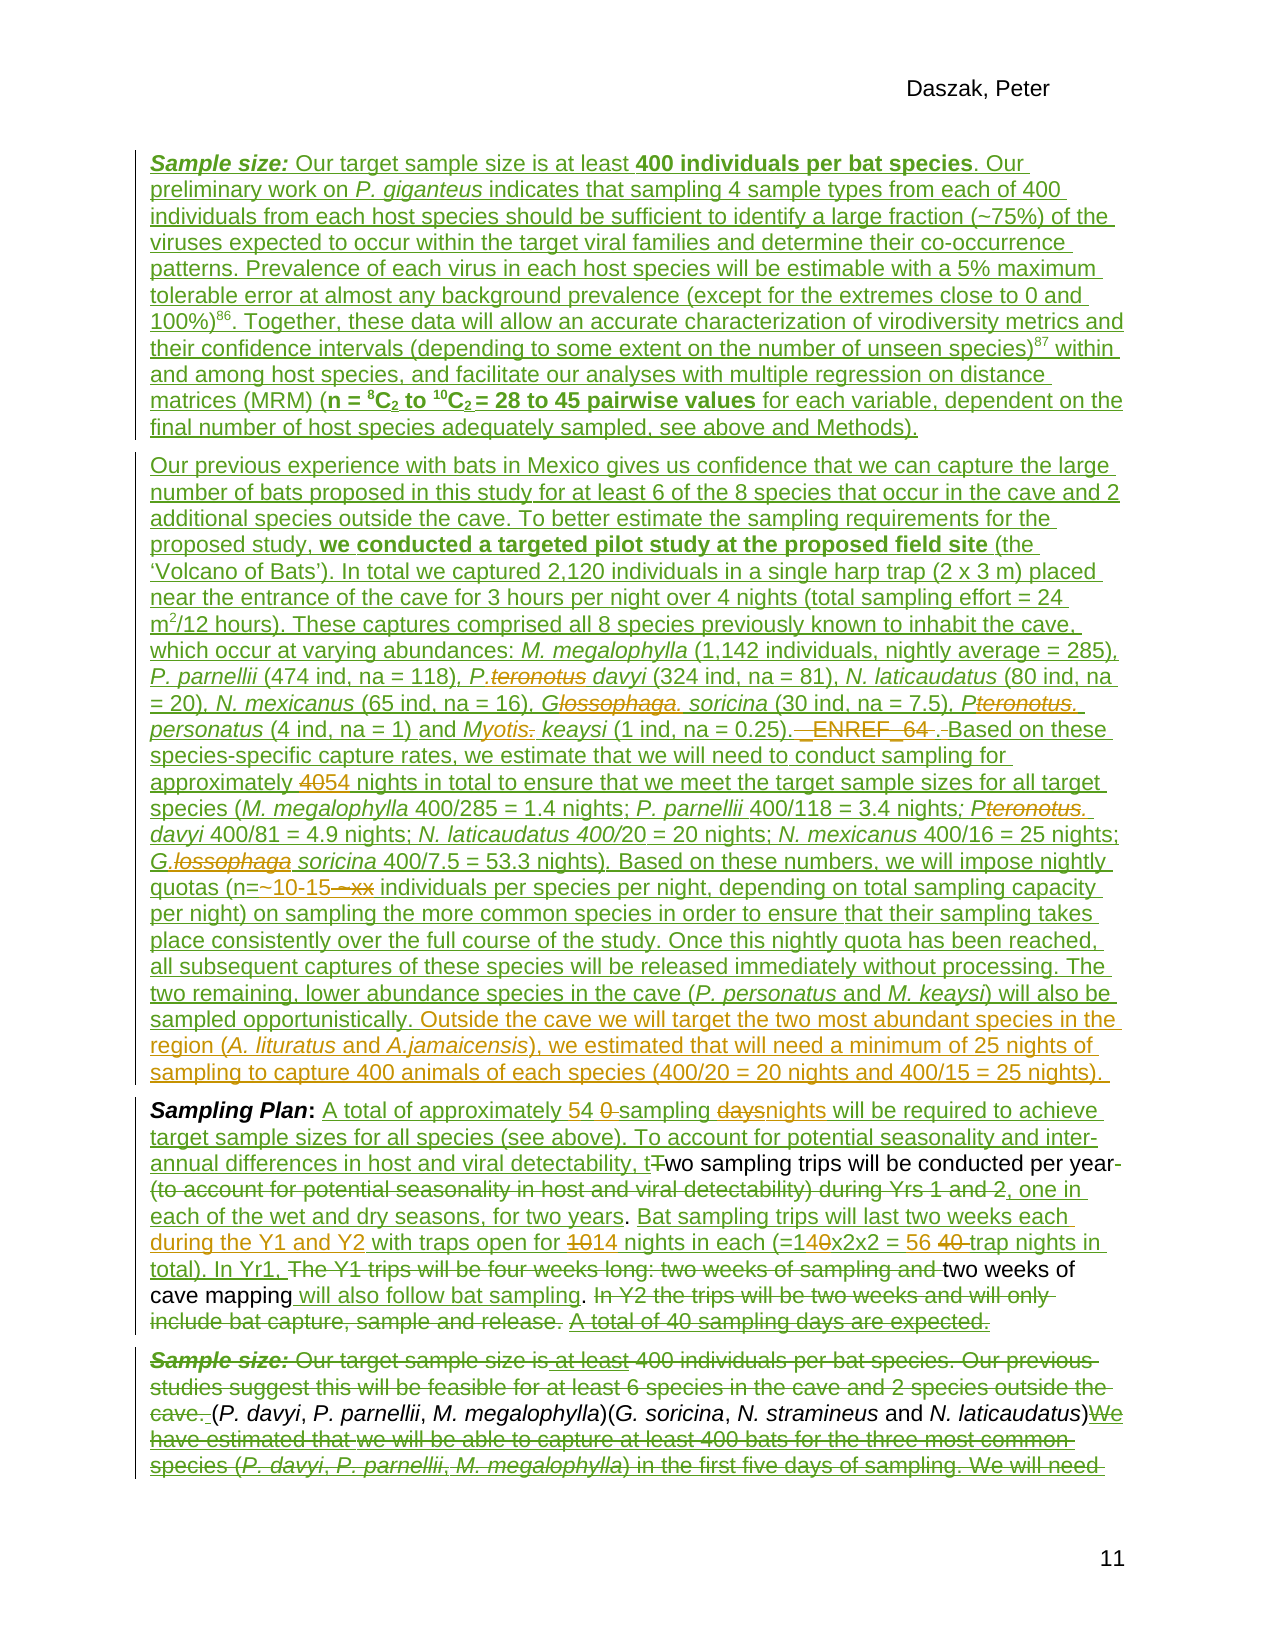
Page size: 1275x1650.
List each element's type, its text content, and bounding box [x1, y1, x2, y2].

text Sampling Plan: wo sampling trips will be conducted per year. two weeks of cave mapping. [150, 1097, 1125, 1334]
